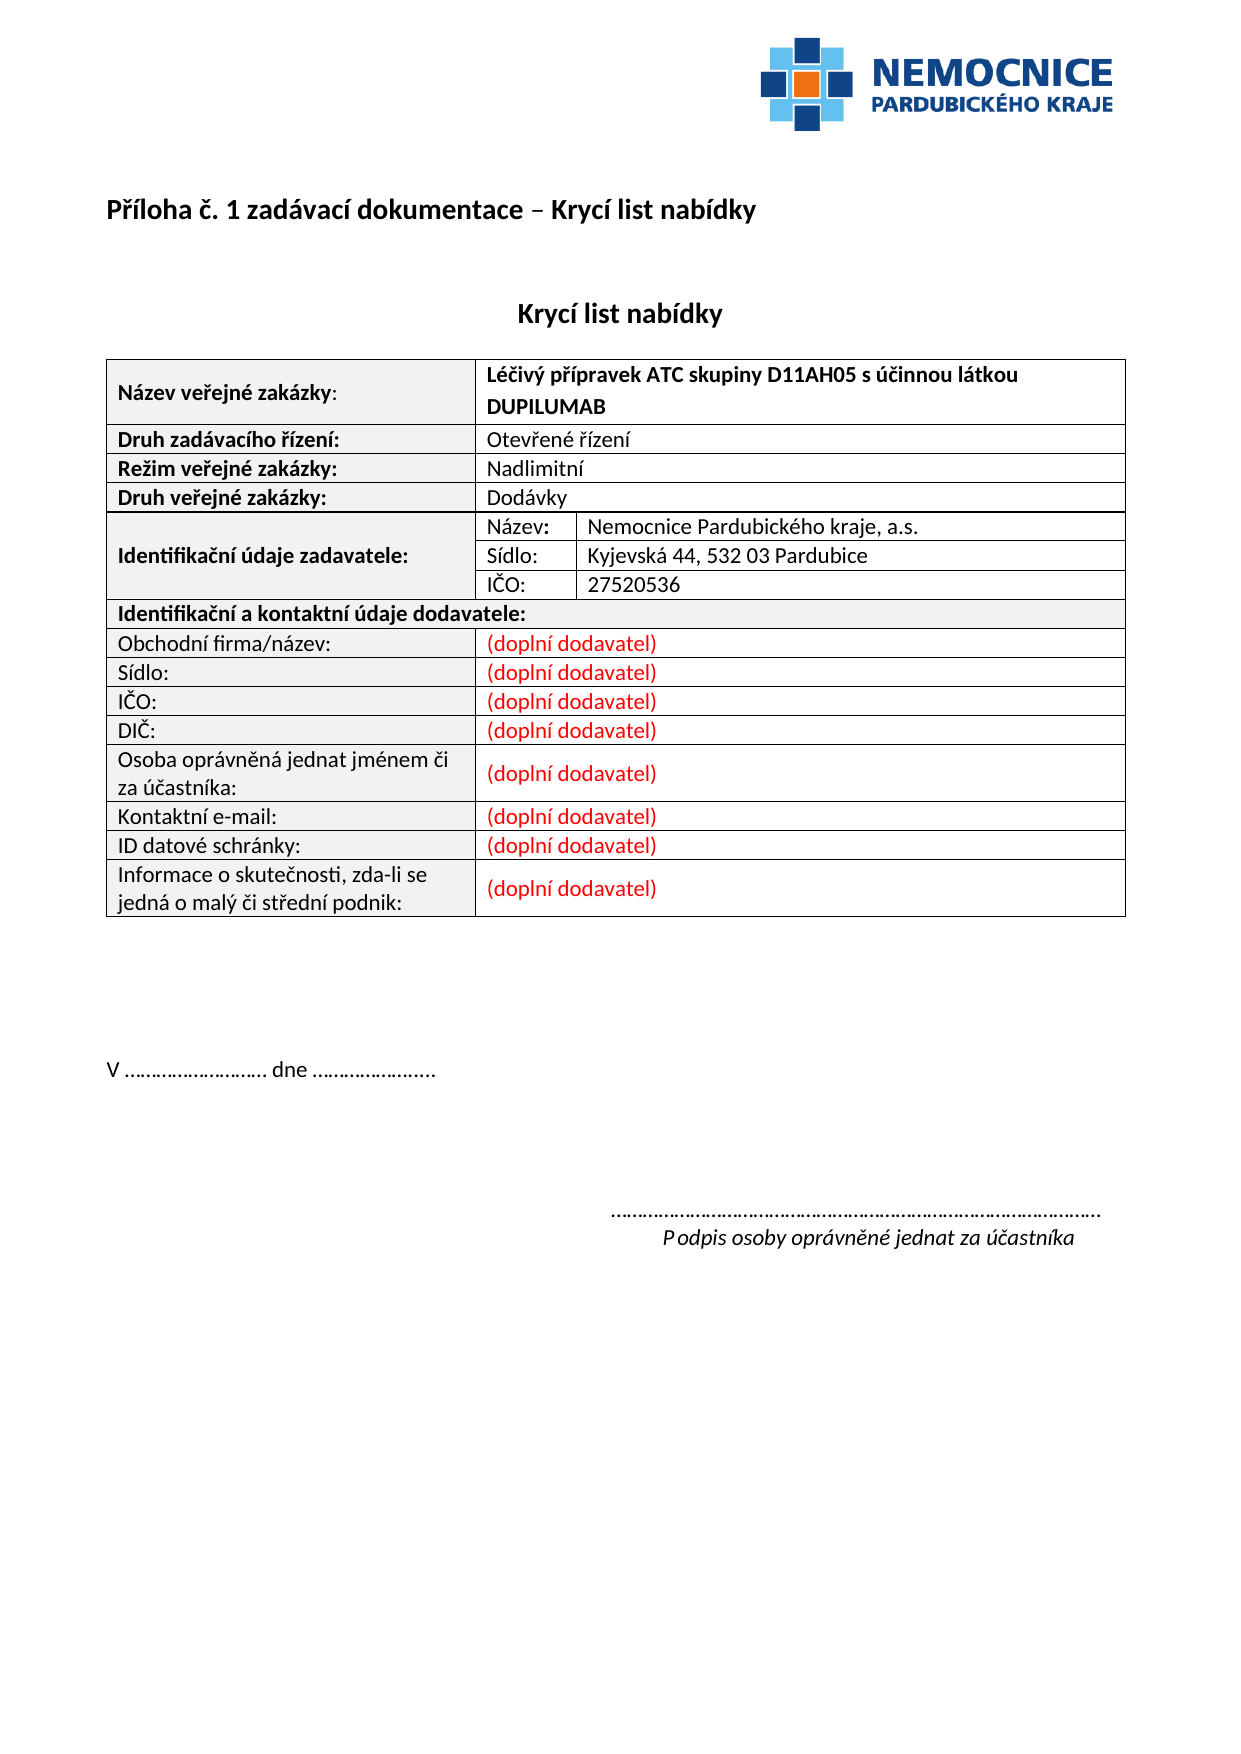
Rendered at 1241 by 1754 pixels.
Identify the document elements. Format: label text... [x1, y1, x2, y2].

table_cell IČO: [107, 687, 475, 715]
text Příloha č. 1 zadávací dokumentace – Krycí list nabídky [106, 191, 1134, 227]
table_cell (doplní dodavatel) [476, 831, 1125, 859]
table_cell 27520536 [577, 571, 1125, 598]
table_cell Identifikační údaje zadavatele: [107, 513, 475, 598]
table_cell ID datové schránky: [107, 831, 475, 859]
picture [759, 37, 1113, 132]
table_cell Druh zadávacího řízení: [107, 425, 475, 453]
table_cell (doplní dodavatel) [476, 860, 1125, 916]
table_cell (doplní dodavatel) [476, 802, 1125, 830]
table_header Název veřejné zakázky: [107, 360, 475, 424]
table_cell (doplní dodavatel) [476, 716, 1125, 744]
table_cell Informace o skutečnosti, zda-li se jedná o malý či střední podnik: [107, 860, 475, 916]
table_cell (doplní dodavatel) [476, 658, 1125, 686]
table_cell (doplní dodavatel) [476, 745, 1125, 801]
table_cell Dodávky [476, 483, 1125, 511]
table_cell Kontaktní e-mail: [107, 802, 475, 830]
text Krycí list nabídky [106, 295, 1134, 331]
table_cell (doplní dodavatel) [476, 687, 1125, 715]
table_cell Režim veřejné zakázky: [107, 454, 475, 482]
table_cell Nemocnice Pardubického kraje, a.s. [577, 513, 1125, 540]
table_header Léčivý přípravek ATC skupiny D11AH05 s účinnou látkou DUPILUMAB [476, 360, 1125, 424]
text Podpis osoby oprávněné jednat za účastníka [106, 1223, 1134, 1251]
table_cell DIČ: [107, 716, 475, 744]
table_cell Sídlo: [107, 658, 475, 686]
table_cell IČO: [476, 571, 576, 598]
text V ……………………… dne ………………..... [106, 1055, 1134, 1083]
table_cell Identifikační a kontaktní údaje dodavatele: [107, 600, 1125, 628]
table_cell Název: [476, 513, 576, 540]
table_cell Sídlo: [476, 541, 576, 569]
table_cell (doplní dodavatel) [476, 629, 1125, 657]
table_cell Osoba oprávněná jednat jménem či za účastníka: [107, 745, 475, 801]
table_cell Kyjevská 44, 532 03 Pardubice [577, 541, 1125, 569]
table_cell Nadlimitní [476, 454, 1125, 482]
table_cell Druh veřejné zakázky: [107, 483, 475, 511]
table_cell Obchodní firma/název: [107, 629, 475, 657]
table_cell Otevřené řízení [476, 425, 1125, 453]
text ………………………………………………………………………………… [106, 1195, 1134, 1223]
